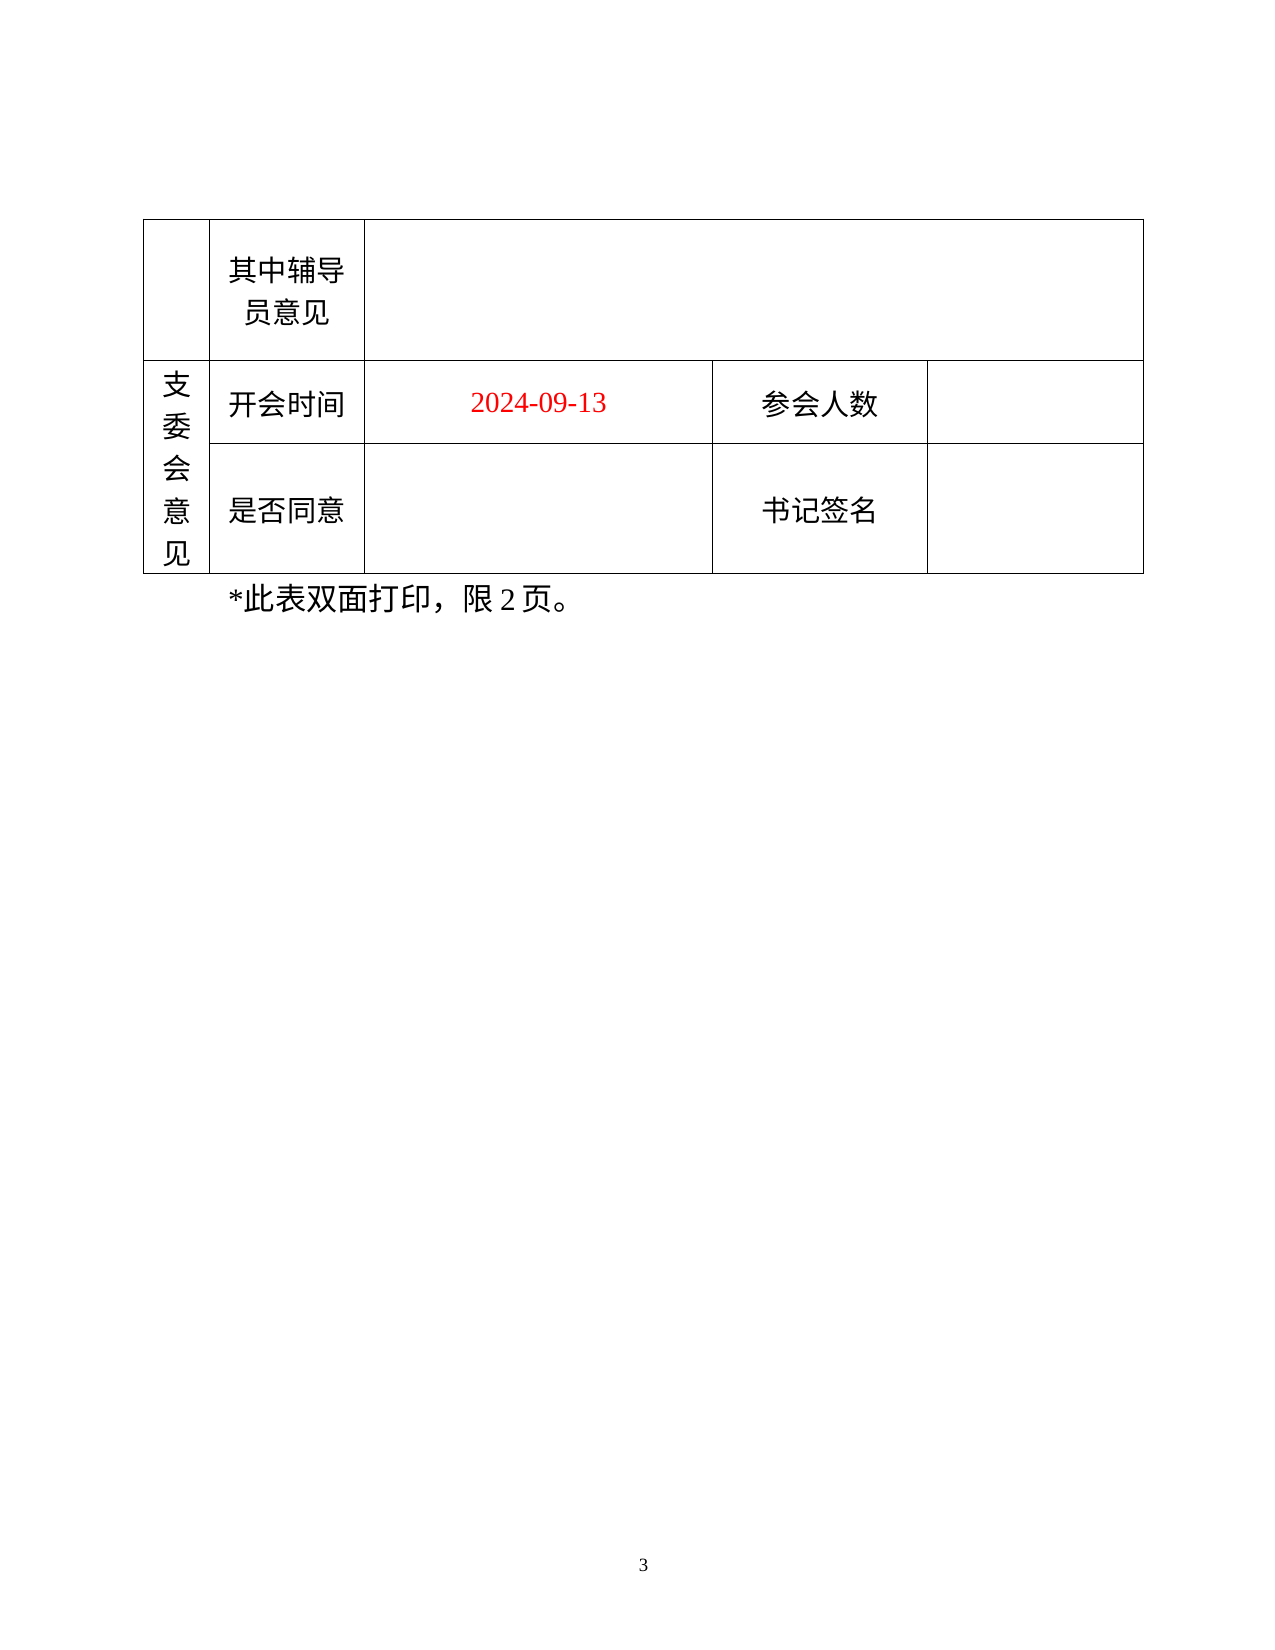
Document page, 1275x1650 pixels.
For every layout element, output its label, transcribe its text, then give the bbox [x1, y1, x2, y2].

table_cell [928, 444, 1143, 573]
table_cell 参会人数 [713, 361, 927, 443]
text *此表双面打印，限2页。 [165, 574, 1121, 619]
table_cell 支委会意见 [144, 361, 209, 573]
table_cell [365, 220, 1143, 360]
table_cell [928, 361, 1143, 443]
table_cell 书记签名 [713, 444, 927, 573]
table_cell 开会时间 [210, 361, 364, 443]
table_cell 是否同意 [210, 444, 364, 573]
table_cell [365, 444, 712, 573]
table_cell 2024-09-13 [365, 361, 712, 443]
table_cell 其中辅导员意见 [210, 220, 364, 360]
